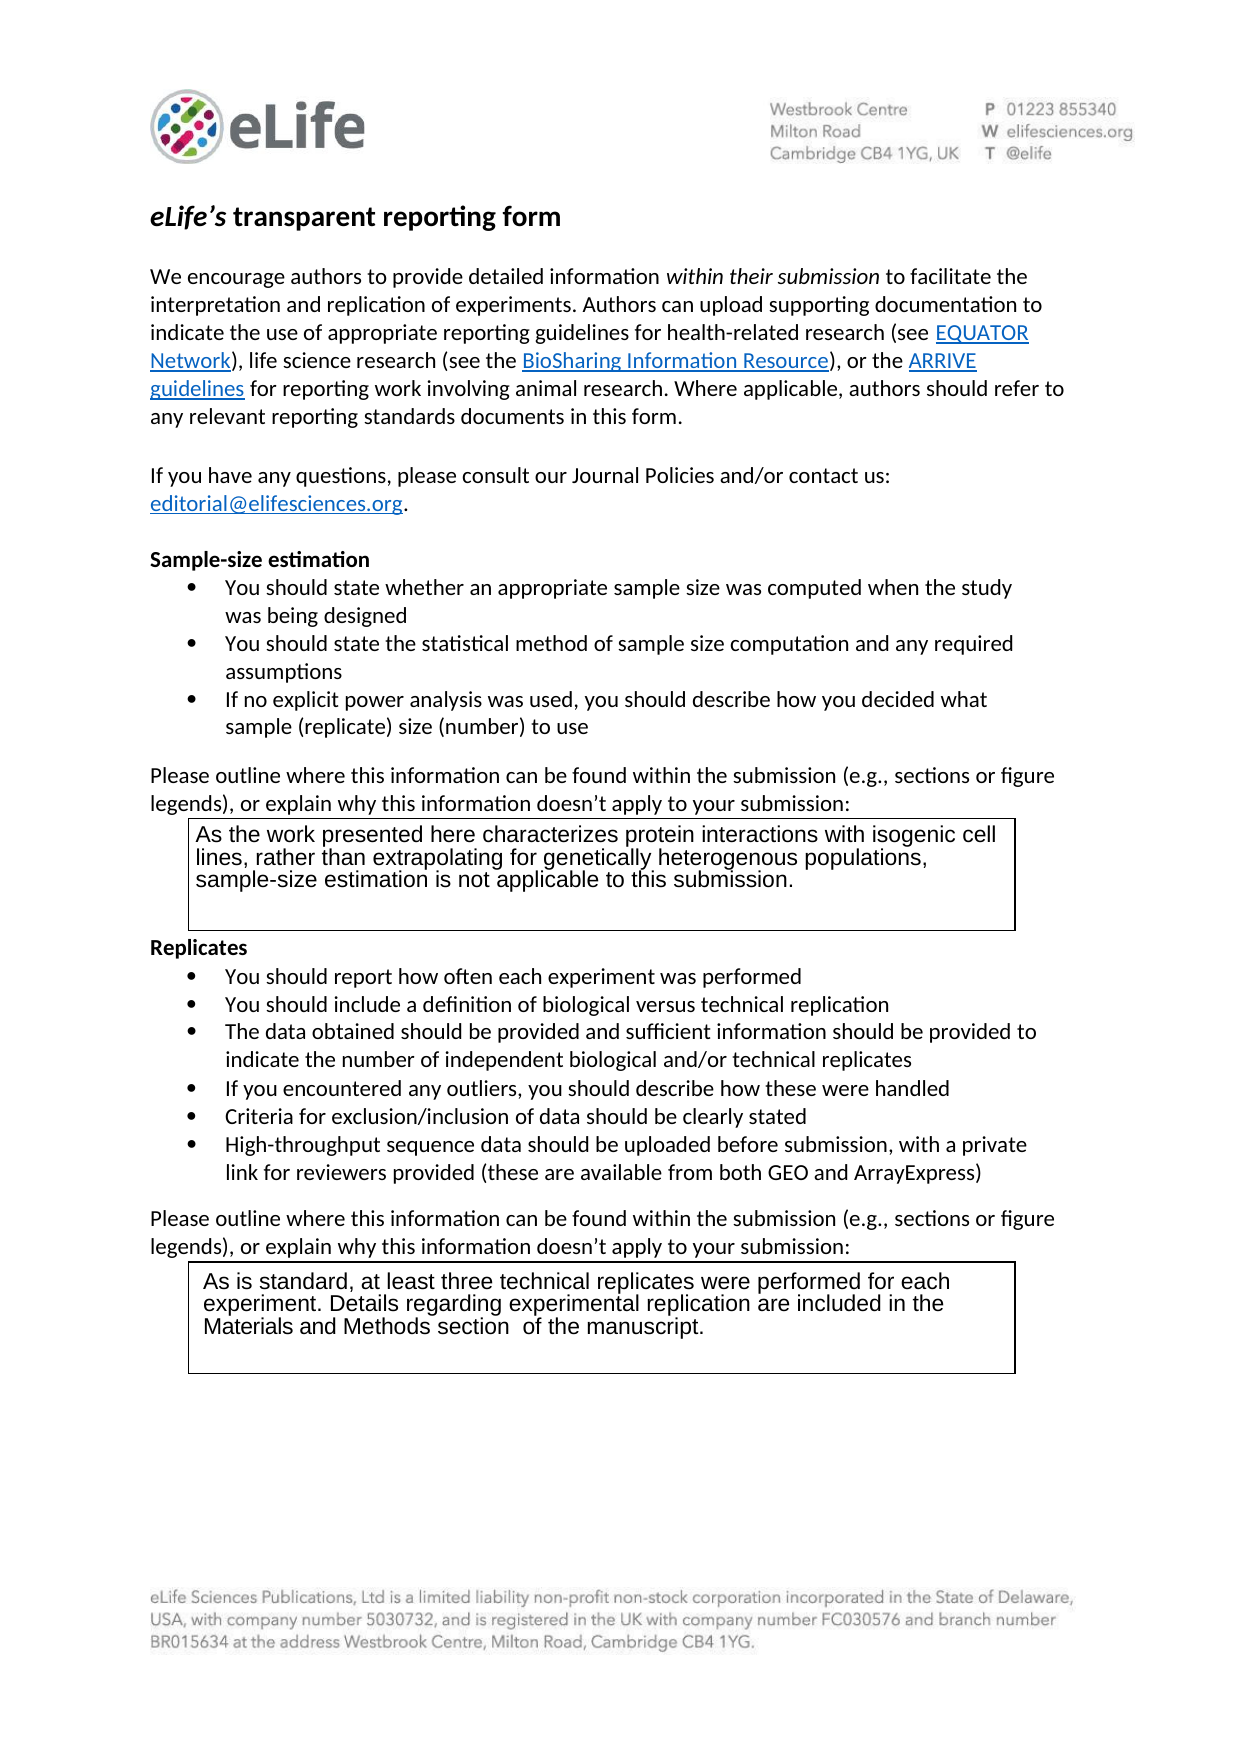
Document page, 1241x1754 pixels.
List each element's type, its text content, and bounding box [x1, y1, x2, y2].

text Please outline where this information can be found within the submission (e.g., sections or figure [150, 1204, 1151, 1232]
text If you have any questions, please consult our Journal Policies and/or contact us: editorial@elifesciences.org. [150, 461, 895, 517]
text Please outline where this information can be found within the submission (e.g., sections or figure [150, 761, 1151, 789]
subtitle Sample-size estimation [150, 545, 1151, 573]
list You should include a definition of biological versus technical replication [187, 990, 1151, 1018]
list You should state whether an appropriate sample size was computed when the study was being designed [188, 573, 1053, 629]
list If no explicit power analysis was used, you should describe how you decided what sample (replicate) size (number) to use [188, 685, 1059, 740]
list If you encountered any outliers, you should describe how these were handled [187, 1073, 1151, 1102]
text legends), or explain why this information doesn’t apply to your submission: [150, 1232, 1151, 1261]
picture [762, 97, 1135, 164]
picture [150, 1587, 1076, 1655]
list You should report how often each experiment was performed [187, 961, 1151, 990]
text We encourage authors to provide detailed information within their submission to facilitate the interpretation and replication of experiments. Authors can upload supporting documentation to indicate the use of appropriate reporting guidelines for health-related research (see EQUATOR Network), life science research (see the BioSharing Information Resource), or the ARRIVE guidelines for reporting work involving animal research. Where applicable, authors should refer to any relevant reporting standards documents in this form. [150, 262, 1070, 430]
text legends), or explain why this information doesn’t apply to your submission: [150, 789, 1151, 817]
list The data obtained should be provided and sufficient information should be provided to indicate the number of independent biological and/or technical replicates [188, 1018, 1037, 1073]
list You should state the statistical method of sample size computation and any required assumptions [188, 629, 1014, 685]
picture [150, 89, 365, 164]
subtitle Replicates [150, 933, 1151, 961]
list Criteria for exclusion/inclusion of data should be clearly stated [187, 1102, 1151, 1130]
text eLife’s transparent reporting form [150, 198, 1151, 234]
list High-throughput sequence data should be uploaded before submission, with a private link for reviewers provided (these are available from both GEO and ArrayExpress) [188, 1130, 1065, 1186]
